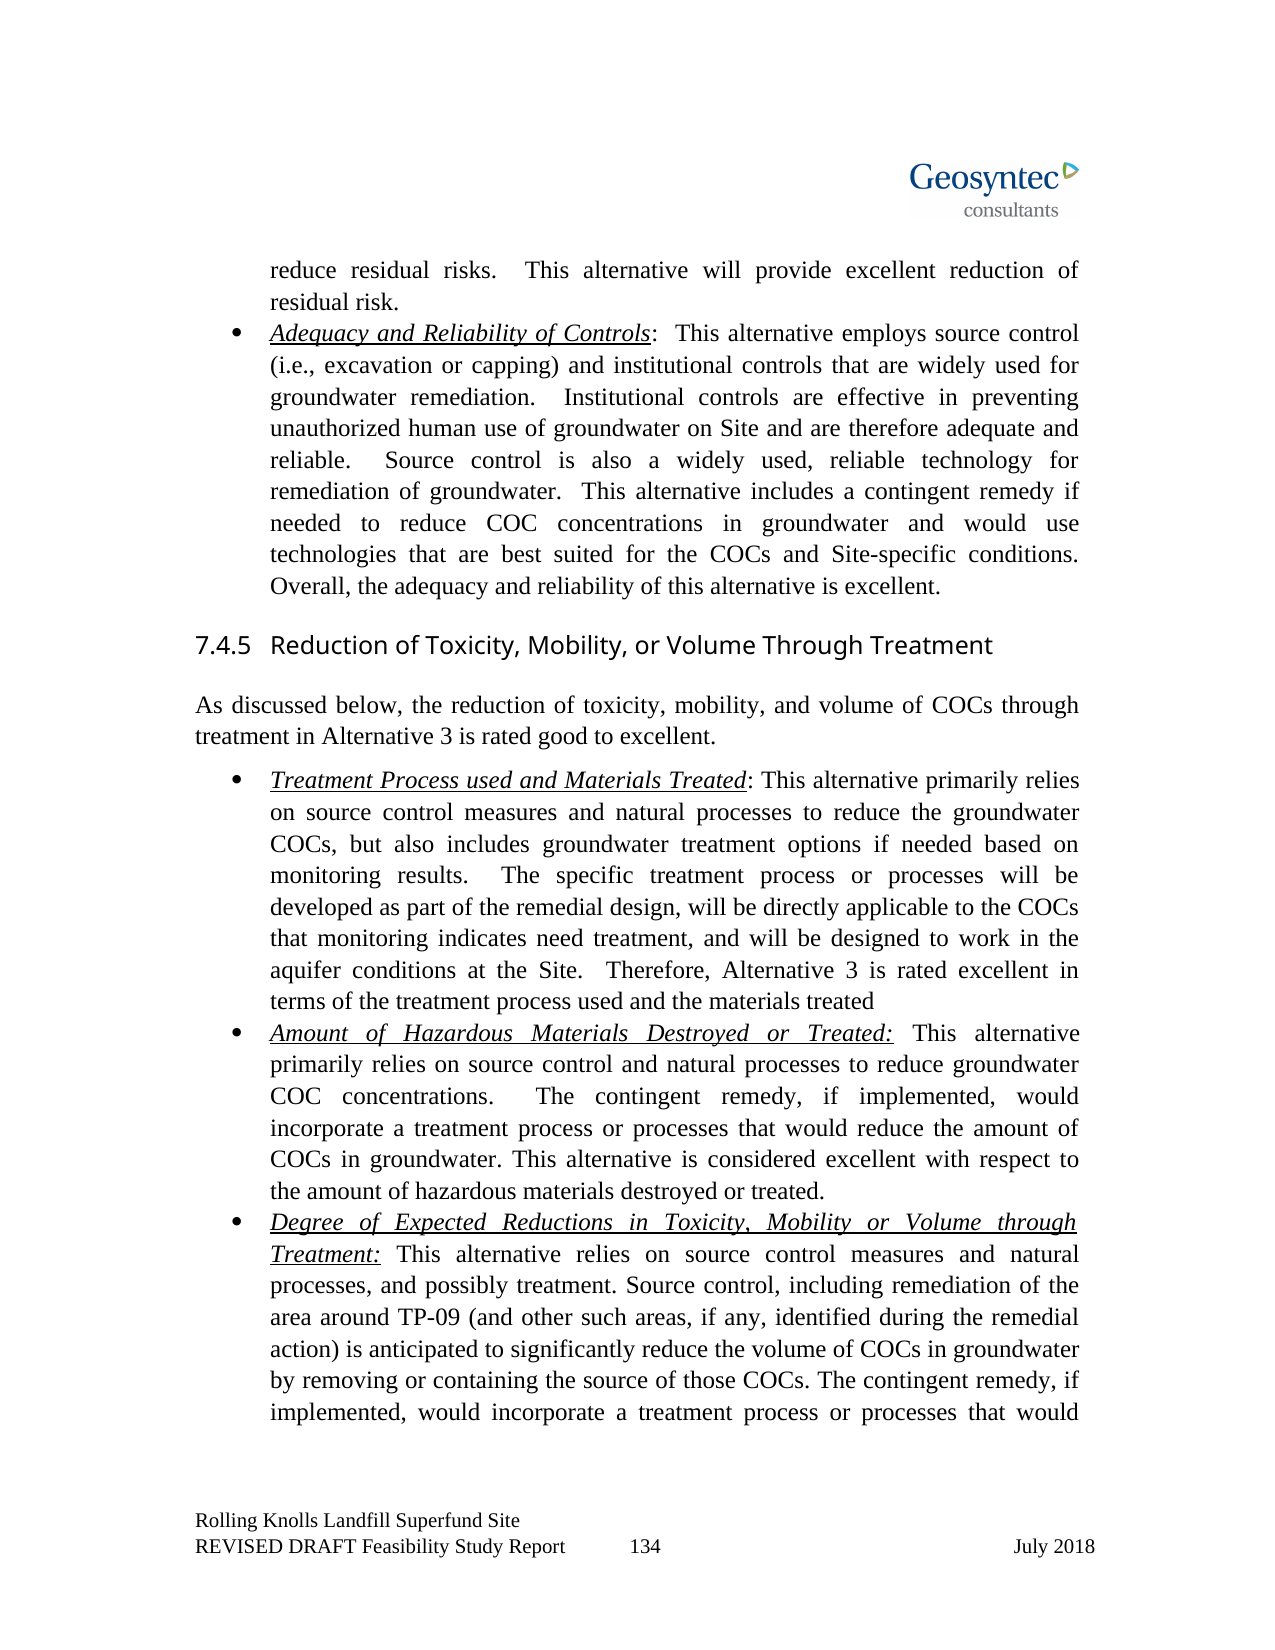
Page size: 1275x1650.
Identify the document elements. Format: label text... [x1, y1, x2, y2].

list Adequacy and Reliability of Controls: This alternative employs source control (i.e., excavation or capping) and institutional controls that are widely used for groundwater remediation. Institutional controls are effective in preventing unauthorized human use of groundwater on Site and are therefore adequate and reliable. Source control is also a widely used, reliable technology for remediation of groundwater. This alternative includes a contingent remedy if needed to reduce COC concentrations in groundwater and would use technologies that are best suited for the COCs and Site-specific conditions. Overall, the adequacy and reliability of this alternative is excellent. [232, 318, 1080, 600]
list Amount of Hazardous Materials Destroyed or Treated: This alternative primarily relies on source control and natural processes to reduce groundwater COC concentrations. The contingent remedy, if implemented, would incorporate a treatment process or processes that would reduce the amount of COCs in groundwater. This alternative is considered excellent with respect to the amount of hazardous materials destroyed or treated. [232, 1018, 1080, 1204]
subtitle 7.4.5 Reduction of Toxicity, Mobility, or Volume Through Treatment [195, 627, 1080, 662]
text As discussed below, the reduction of toxicity, mobility, and volume of COCs through treatment in Alternative 3 is rated good to excellent. [195, 690, 1080, 750]
list Treatment Process used and Materials Treated: This alternative primarily relies on source control measures and natural processes to reduce the groundwater COCs, but also includes groundwater treatment options if needed based on monitoring results. The specific treatment process or processes will be developed as part of the remedial design, will be directly applicable to the COCs that monitoring indicates need treatment, and will be designed to work in the aquifer conditions at the Site. Therefore, Alternative 3 is rated excellent in terms of the treatment process used and the materials treated [232, 766, 1080, 1015]
picture [908, 160, 1080, 218]
